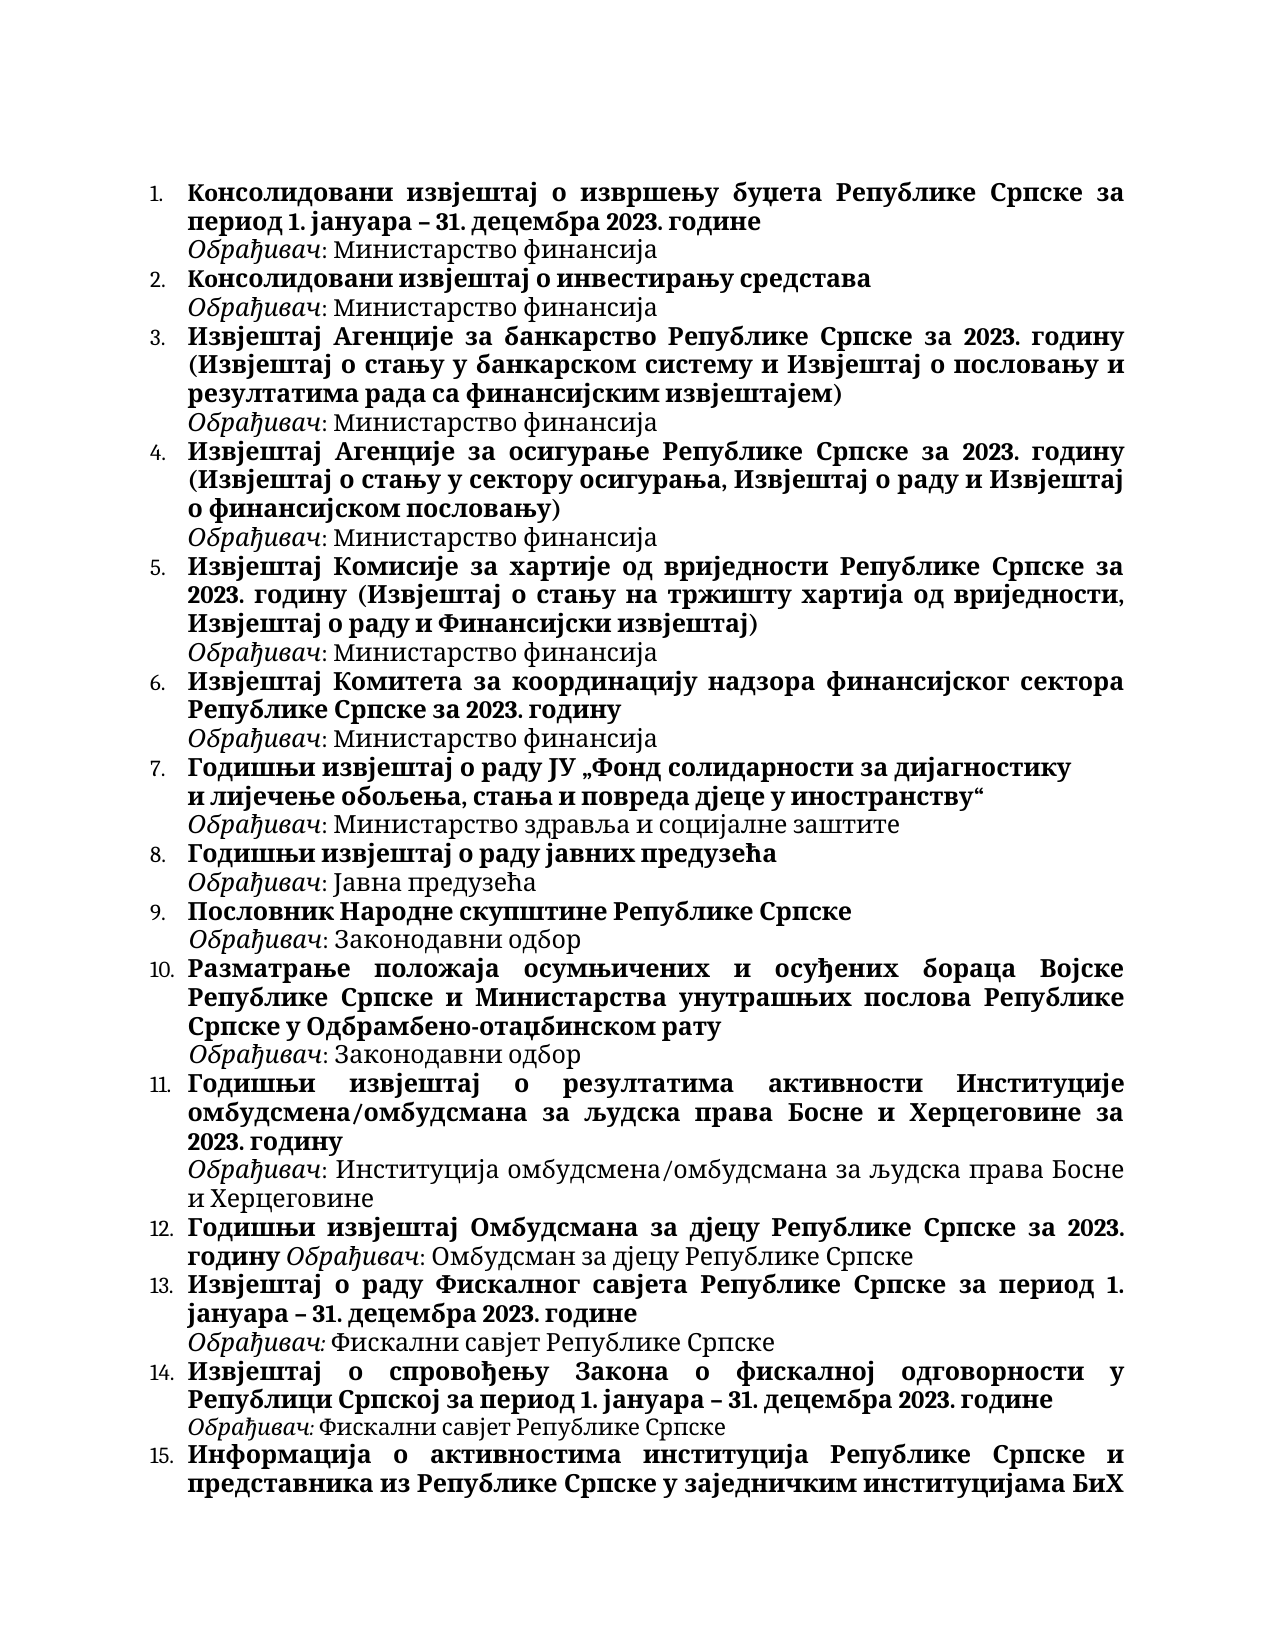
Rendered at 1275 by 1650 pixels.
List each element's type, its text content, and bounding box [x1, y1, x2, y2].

list Извјештај Комисије за хартије од вриједности Републике Српске за 2023. годину (Извјештај о стању на тржишту хартија од вриједности, Извјештај о раду и Финансијски извјештај) [150, 552, 1125, 639]
list Koнсолидовани извјештај о инвестирању средстава [150, 265, 1125, 294]
list Извјештај о раду Фискалног савјета Републике Српске за период 1. јануара – 31. децембра 2023. године [150, 1271, 1125, 1329]
text Обрађивач: Фискални савјет Републике Српске [187, 1329, 1125, 1357]
list Годишњи извјештај о раду ЈУ „Фонд солидарности за дијагностику и лијечење обољења, стања и повреда дјеце у иностранству“ [150, 754, 1072, 811]
list Извјештај Агенције за банкарство Републике Српске за 2023. годину (Извјештај о стању у банкарском систему и Извјештај о пословању и резултатима рада са финансијским извјештајем) [150, 322, 1125, 409]
list Извјештај Агенције за осигурање Републике Српске за 2023. годину (Извјештај о стању у сектору осигурања, Извјештај о раду и Извјештај о финансијском пословању) [150, 437, 1125, 524]
list Разматрање положаја осумњичених и осуђених бораца Војске Републике Српске и Министарства унутрашњих послова Републике Српске у Одбрамбено-отаџбинском рату [150, 955, 1125, 1041]
text Обрађивач: Mинистарство финансија [187, 409, 1125, 437]
text Обрађивач: Министарство здравља и социјалне заштите [187, 811, 1125, 840]
list Извјештај о спровођењу Закона о фискалној одговорности у Републици Српској за период 1. јануара – 31. децембра 2023. године [150, 1357, 1125, 1415]
text Обрађивач: Институција омбудсмена/омбудсмана за људска права Босне и Херцеговине [187, 1156, 1125, 1214]
list Годишњи извјештај о раду јавних предузећа [150, 840, 1125, 869]
list Koнсолидовани извјештај о извршењу буџета Републике Српске за период 1. јануара – 31. децембра 2023. године [150, 179, 1125, 236]
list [150, 1441, 1125, 1499]
text Обрађивач: Законодавни одбор [150, 1041, 1125, 1070]
list Пословник Народне скупштине Републике Српске [150, 897, 1125, 926]
text Обрађивач: Mинистарство финансија [187, 725, 1125, 754]
text Обрађивач: Mинистарство финансија [187, 639, 1125, 667]
text Обрађивач: Mинистарство финансија [187, 524, 1125, 552]
text Обрађивач: Mинистарство финансија [187, 294, 1125, 322]
text Обрађивач: Законодавни одбор [150, 926, 1125, 955]
list Годишњи извјештај о резултатима активности Институције омбудсмена/омбудсмана за људска права Босне и Херцеговине за 2023. годину [150, 1070, 1125, 1156]
list Годишњи извјештај Омбудсмана за дјецу Републике Српске за 2023. годину Обрађивач: Омбудсман за дјецу Републике Српске [150, 1214, 1125, 1271]
text Обрађивач: Фискални савјет Републике Српске [187, 1415, 1125, 1441]
list Извјештај Комитета за координацију надзора финансијског сектора Републике Српске за 2023. годину [150, 667, 1125, 725]
text Обрађивач: Јавна предузећа [187, 869, 1125, 897]
text Обрађивач: Mинистарство финансија [187, 236, 1125, 265]
